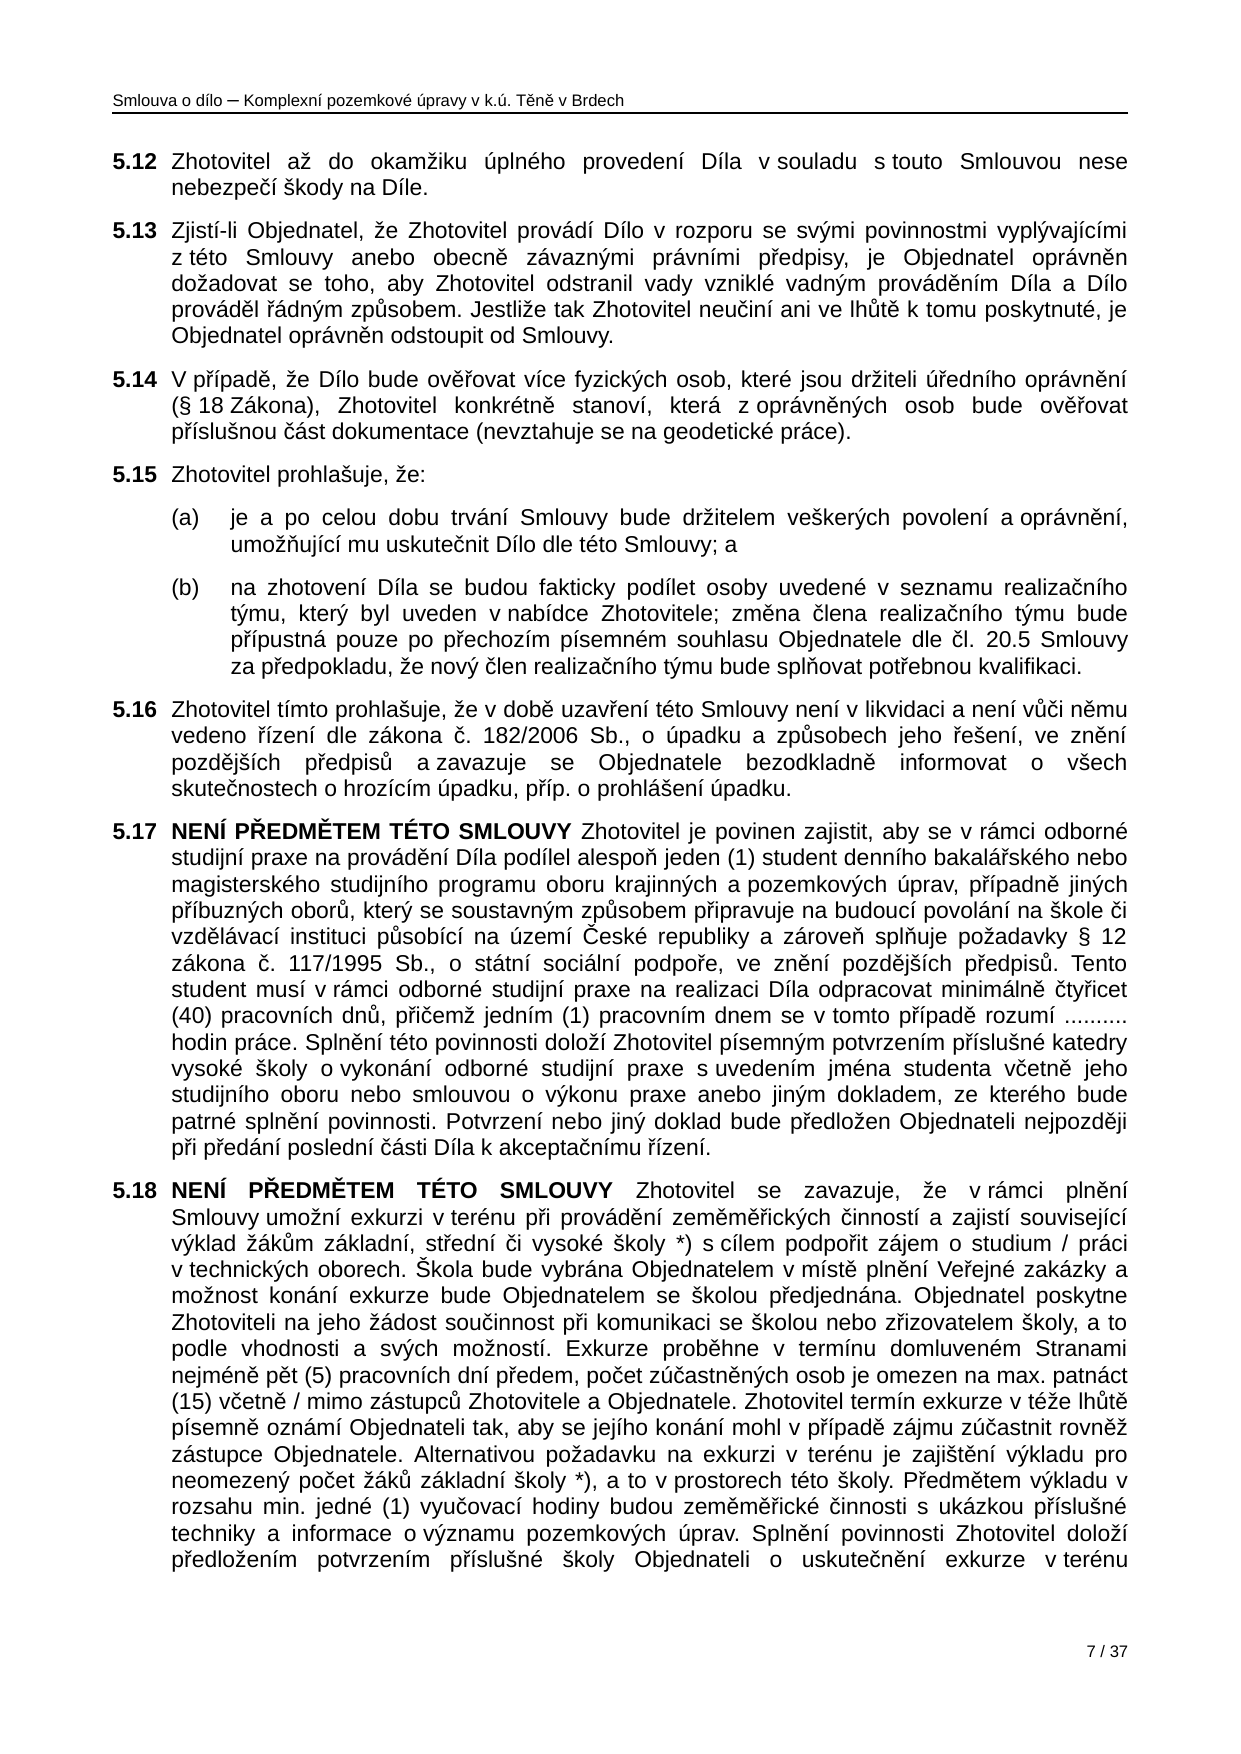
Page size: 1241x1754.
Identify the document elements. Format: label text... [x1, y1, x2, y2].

text Zhotovitel prohlašuje, že: [112, 461, 1128, 488]
list na zhotovení Díla se budou fakticky podílet osoby uvedené v seznamu realizačního týmu, který byl uveden v nabídce Zhotovitele; změna člena realizačního týmu bude přípustná pouze po přechozím písemném souhlasu Objednatele dle čl. 20.5 Smlouvy za předpokladu, že nový člen realizačního týmu bude splňovat potřebnou kvalifikaci. [171, 574, 1128, 679]
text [112, 1177, 1128, 1572]
text Zjistí-li Objednatel, že Zhotovitel provádí Dílo v rozporu se svými povinnostmi vyplývajícími z této Smlouvy anebo obecně závaznými právními předpisy, je Objednatel oprávněn dožadovat se toho, aby Zhotovitel odstranil vady vzniklé vadným prováděním Díla a Dílo prováděl řádným způsobem. Jestliže tak Zhotovitel neučiní ani ve lhůtě k tomu poskytnuté, je Objednatel oprávněn odstoupit od Smlouvy. [112, 217, 1128, 349]
text NENÍ PŘEDMĚTEM TÉTO SMLOUVY Zhotovitel je povinen zajistit, aby se v rámci odborné studijní praxe na provádění Díla podílel alespoň jeden (1) student denního bakalářského nebo magisterského studijního programu oboru krajinných a pozemkových úprav, případně jiných příbuzných oborů, který se soustavným způsobem připravuje na budoucí povolání na škole či vzdělávací instituci působící na území České republiky a zároveň splňuje požadavky § 12 zákona č. 117/1995 Sb., o státní sociální podpoře, ve znění pozdějších předpisů. Tento student musí v rámci odborné studijní praxe na realizaci Díla odpracovat minimálně čtyřicet (40) pracovních dnů, přičemž jedním (1) pracovním dnem se v tomto případě rozumí .......... hodin práce. Splnění této povinnosti doloží Zhotovitel písemným potvrzením příslušné katedry vysoké školy o vykonání odborné studijní praxe s uvedením jména studenta včetně jeho studijního oboru nebo smlouvou o výkonu praxe anebo jiným dokladem, ze kterého bude patrné splnění povinnosti. Potvrzení nebo jiný doklad bude předložen Objednateli nejpozději při předání poslední části Díla k akceptačnímu řízení. [112, 818, 1128, 1160]
list je a po celou dobu trvání Smlouvy bude držitelem veškerých povolení a oprávnění, umožňující mu uskutečnit Dílo dle této Smlouvy; a [171, 504, 1128, 557]
text V případě, že Dílo bude ověřovat více fyzických osob, které jsou držiteli úředního oprávnění (§ 18 Zákona), Zhotovitel konkrétně stanoví, která z oprávněných osob bude ověřovat příslušnou část dokumentace (nevztahuje se na geodetické práce). [112, 366, 1128, 444]
text Zhotovitel až do okamžiku úplného provedení Díla v souladu s touto Smlouvou nese nebezpečí škody na Díle. [112, 148, 1128, 200]
text Zhotovitel tímto prohlašuje, že v době uzavření této Smlouvy není v likvidaci a není vůči němu vedeno řízení dle zákona č. 182/2006 Sb., o úpadku a způsobech jeho řešení, ve znění pozdějších předpisů a zavazuje se Objednatele bezodkladně informovat o všech skutečnostech o hrozícím úpadku, příp. o prohlášení úpadku. [112, 696, 1128, 801]
